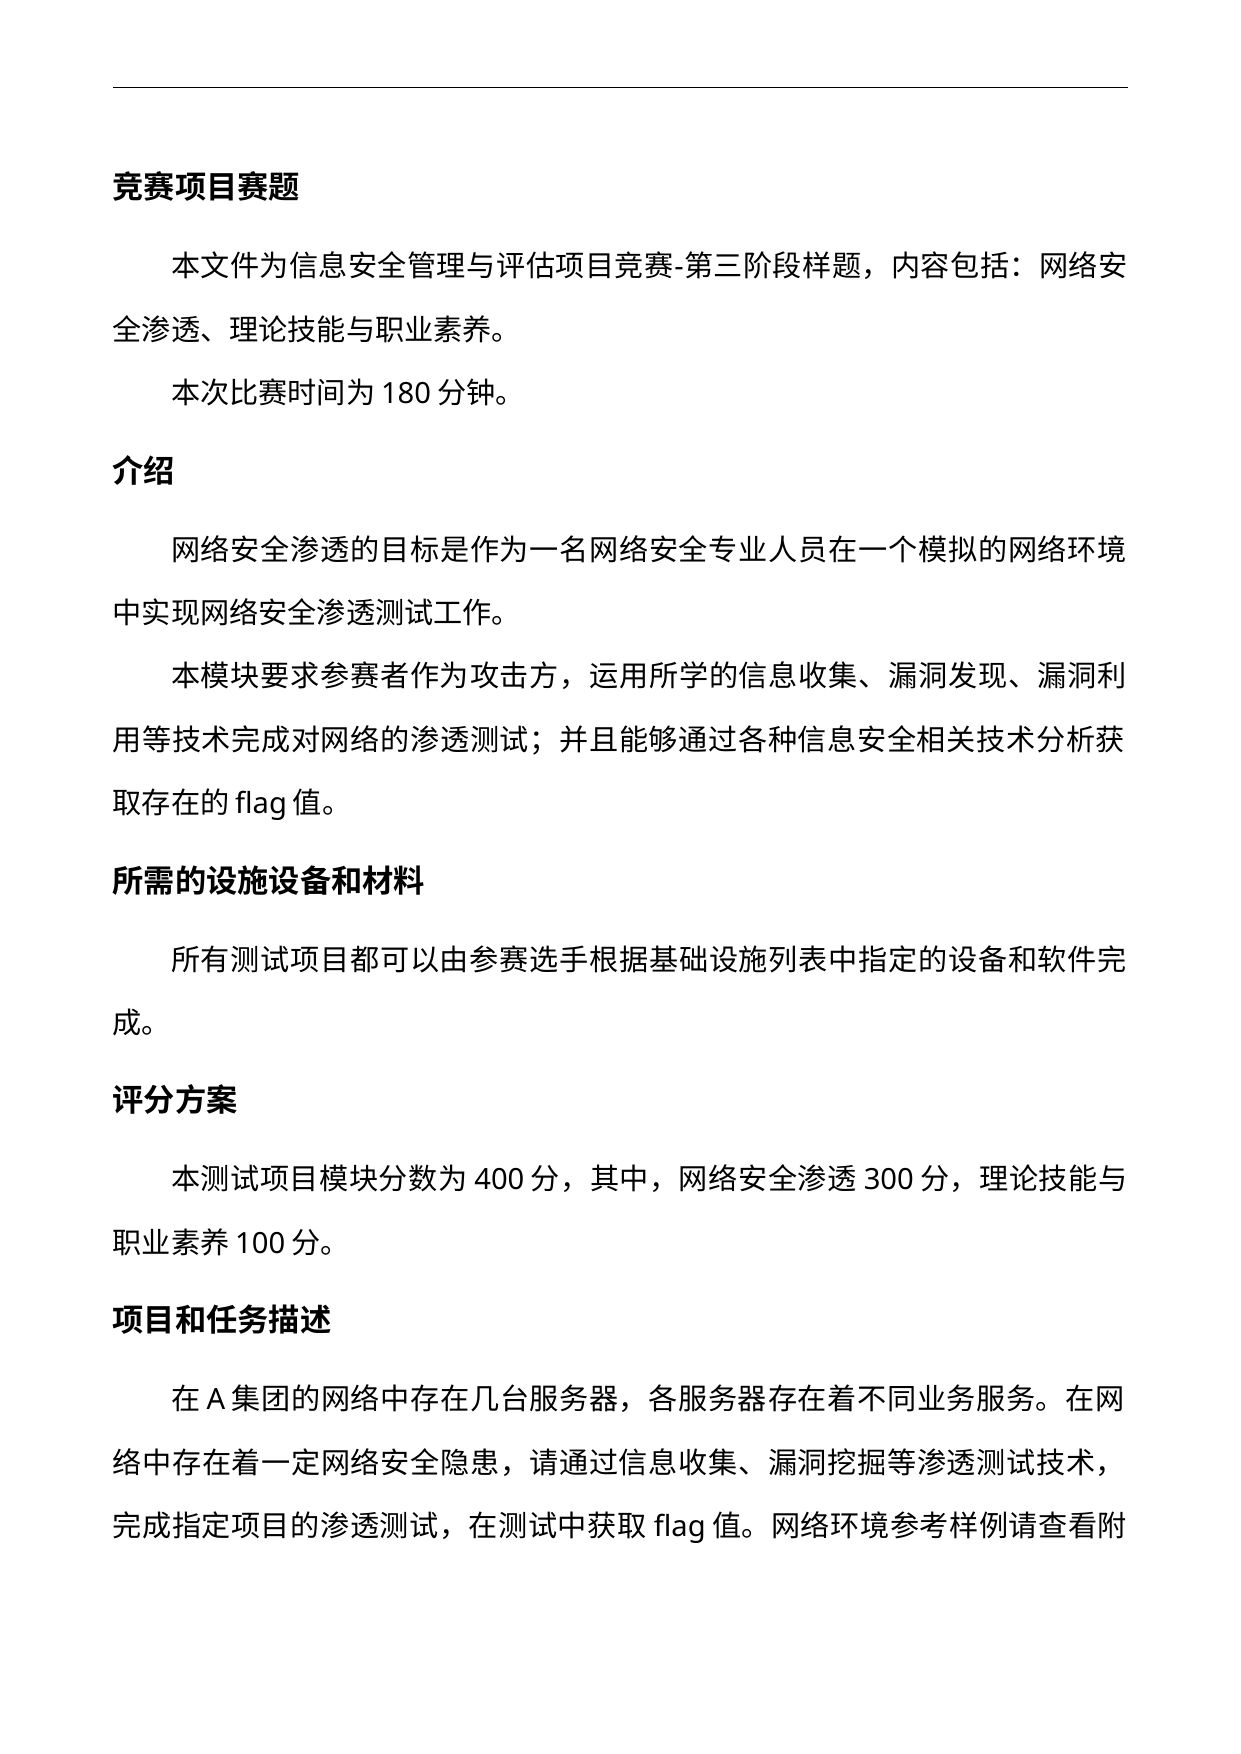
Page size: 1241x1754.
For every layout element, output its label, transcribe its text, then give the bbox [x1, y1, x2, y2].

subtitle 竞赛项目赛题 [112, 162, 1128, 208]
text 所有测试项目都可以由参赛选手根据基础设施列表中指定的设备和软件完成。 [112, 936, 1128, 1042]
text 网络安全渗透的目标是作为一名网络安全专业人员在一个模拟的网络环境中实现网络安全渗透测试工作。 [112, 526, 1128, 632]
subtitle 所需的设施设备和材料 [112, 856, 1128, 901]
text 本测试项目模块分数为400分，其中，网络安全渗透300分，理论技能与职业素养100分。 [112, 1156, 1128, 1262]
text 本次比赛时间为180分钟。 [112, 370, 1128, 412]
text 本文件为信息安全管理与评估项目竞赛-第三阶段样题，内容包括：网络安全渗透、理论技能与职业素养。 [112, 243, 1128, 349]
subtitle 项目和任务描述 [112, 1296, 1128, 1341]
text 本模块要求参赛者作为攻击方，运用所学的信息收集、漏洞发现、漏洞利用等技术完成对网络的渗透测试；并且能够通过各种信息安全相关技术分析获取存在的flag值。 [112, 653, 1128, 822]
subtitle 评分方案 [112, 1076, 1128, 1121]
subtitle 介绍 [112, 446, 1128, 491]
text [112, 1376, 1128, 1545]
